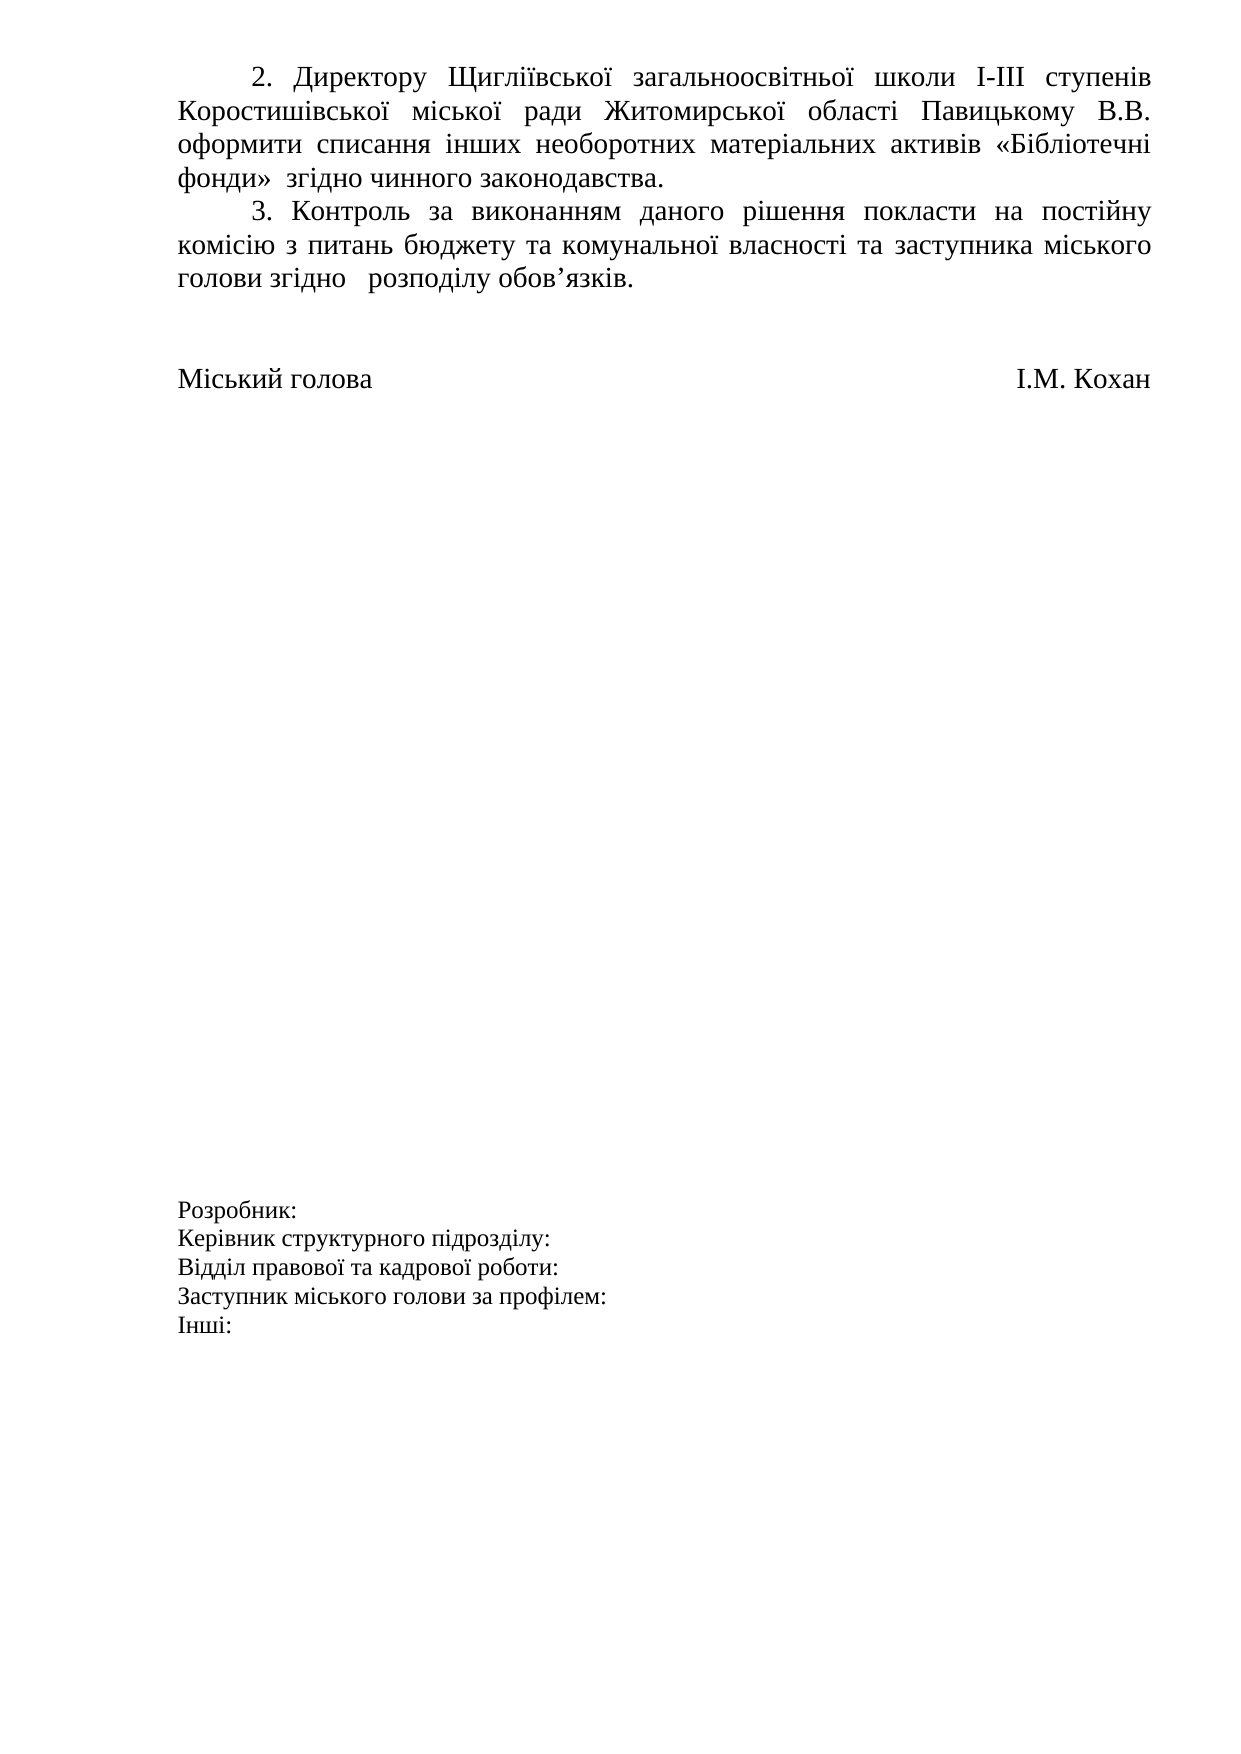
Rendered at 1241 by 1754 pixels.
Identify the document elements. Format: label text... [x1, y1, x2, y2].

text Розробник: [177, 1195, 1152, 1223]
text Керівник структурного підрозділу: [177, 1223, 1152, 1252]
text 3. Контроль за виконанням даного рішення покласти на постійну комісію з питань бюджету та комунальної власності та заступника міського голови згідно розподілу обов’язків. [177, 193, 1152, 294]
text Інші: [177, 1310, 1152, 1338]
text Міський голова І.М. Кохан [177, 361, 1152, 394]
text 2. Директору Щигліївської загальноосвітньої школи І-ІІІ ступенів Коростишівської міської ради Житомирської області Павицькому В.В. оформити списання інших необоротних матеріальних активів «Бібліотечні фонди» згідно чинного законодавства. [177, 59, 1152, 193]
text Заступник міського голови за профілем: [177, 1281, 1152, 1310]
text Відділ правової та кадрової роботи: [177, 1252, 1152, 1281]
